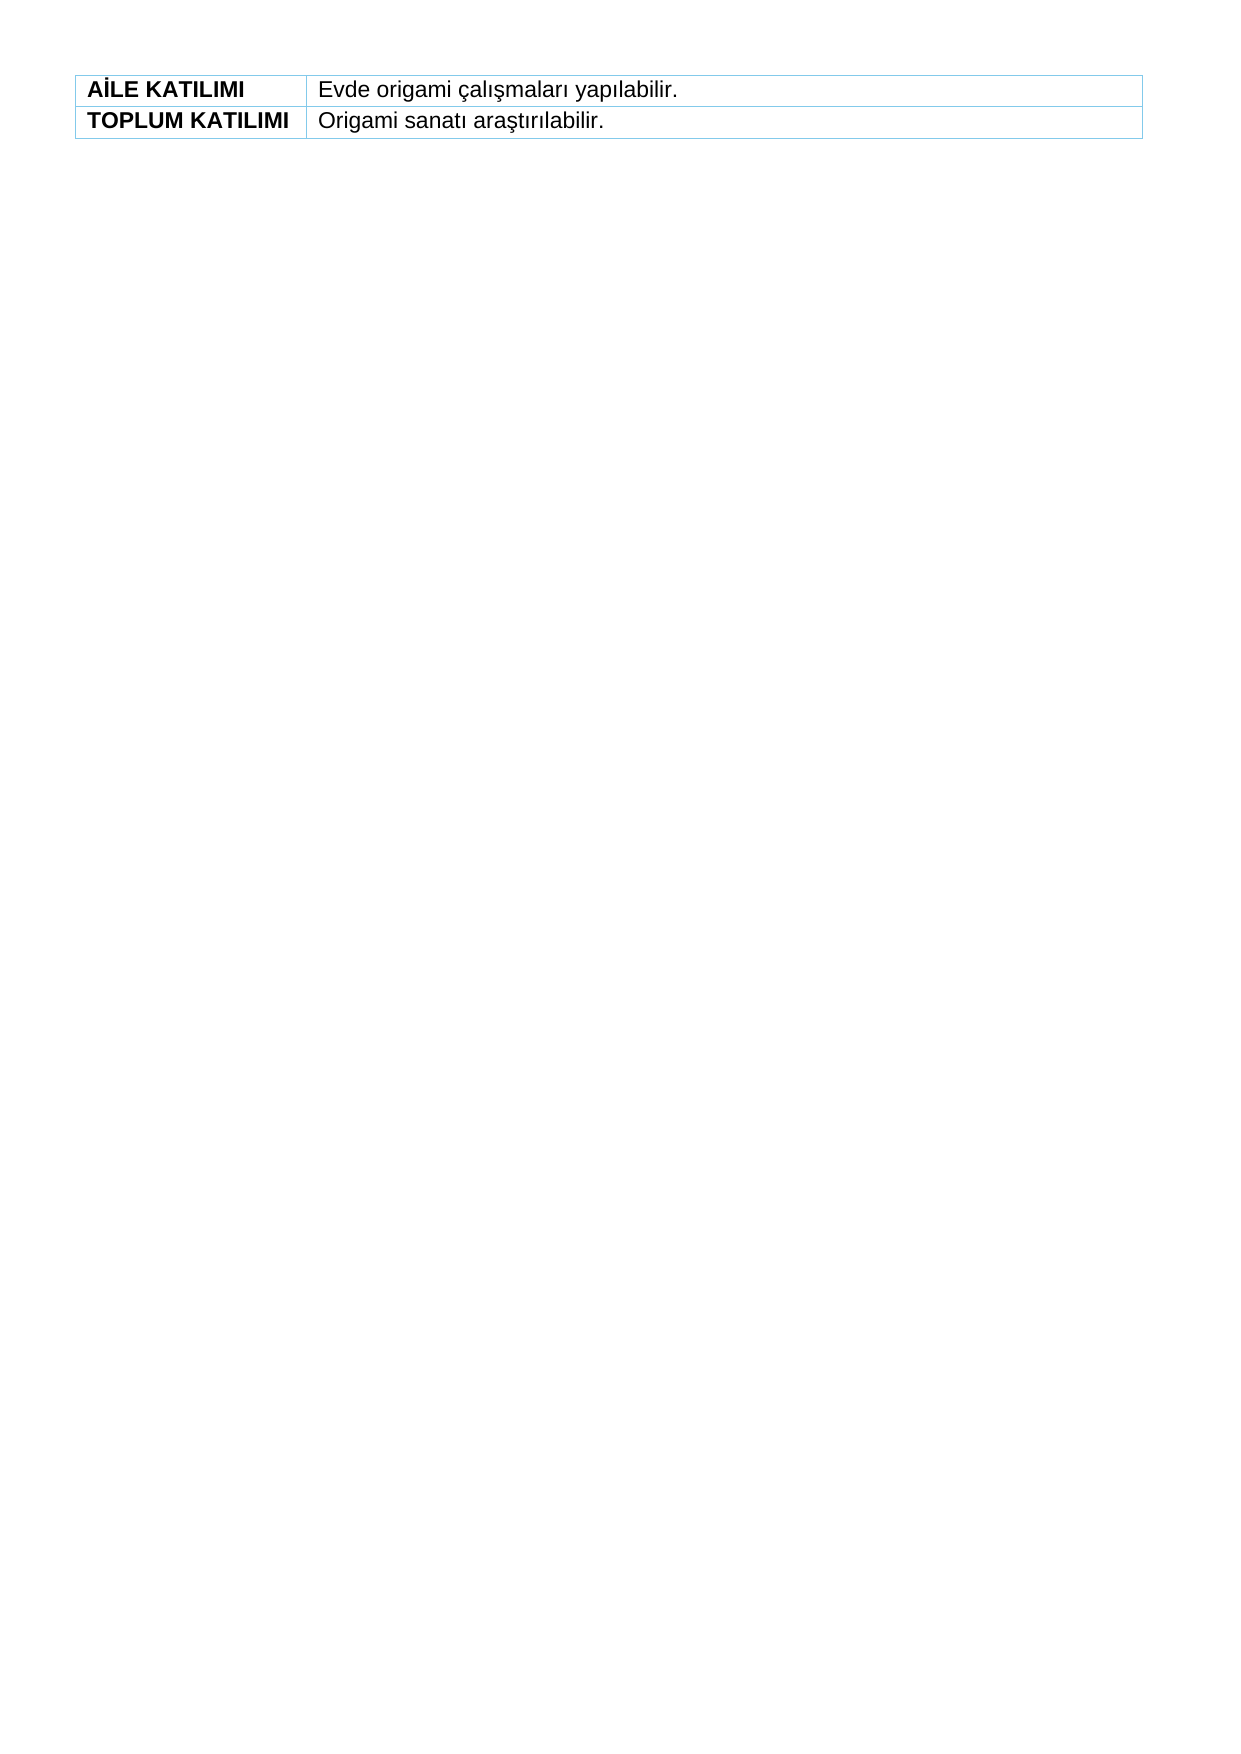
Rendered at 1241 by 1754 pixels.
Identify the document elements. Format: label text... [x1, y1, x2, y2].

table_cell AİLE KATILIMI [76, 76, 306, 106]
table_cell Origami sanatı araştırılabilir. [307, 107, 1142, 137]
table_cell Evde origami çalışmaları yapılabilir. [307, 76, 1142, 106]
table_cell TOPLUM KATILIMI [76, 107, 306, 137]
